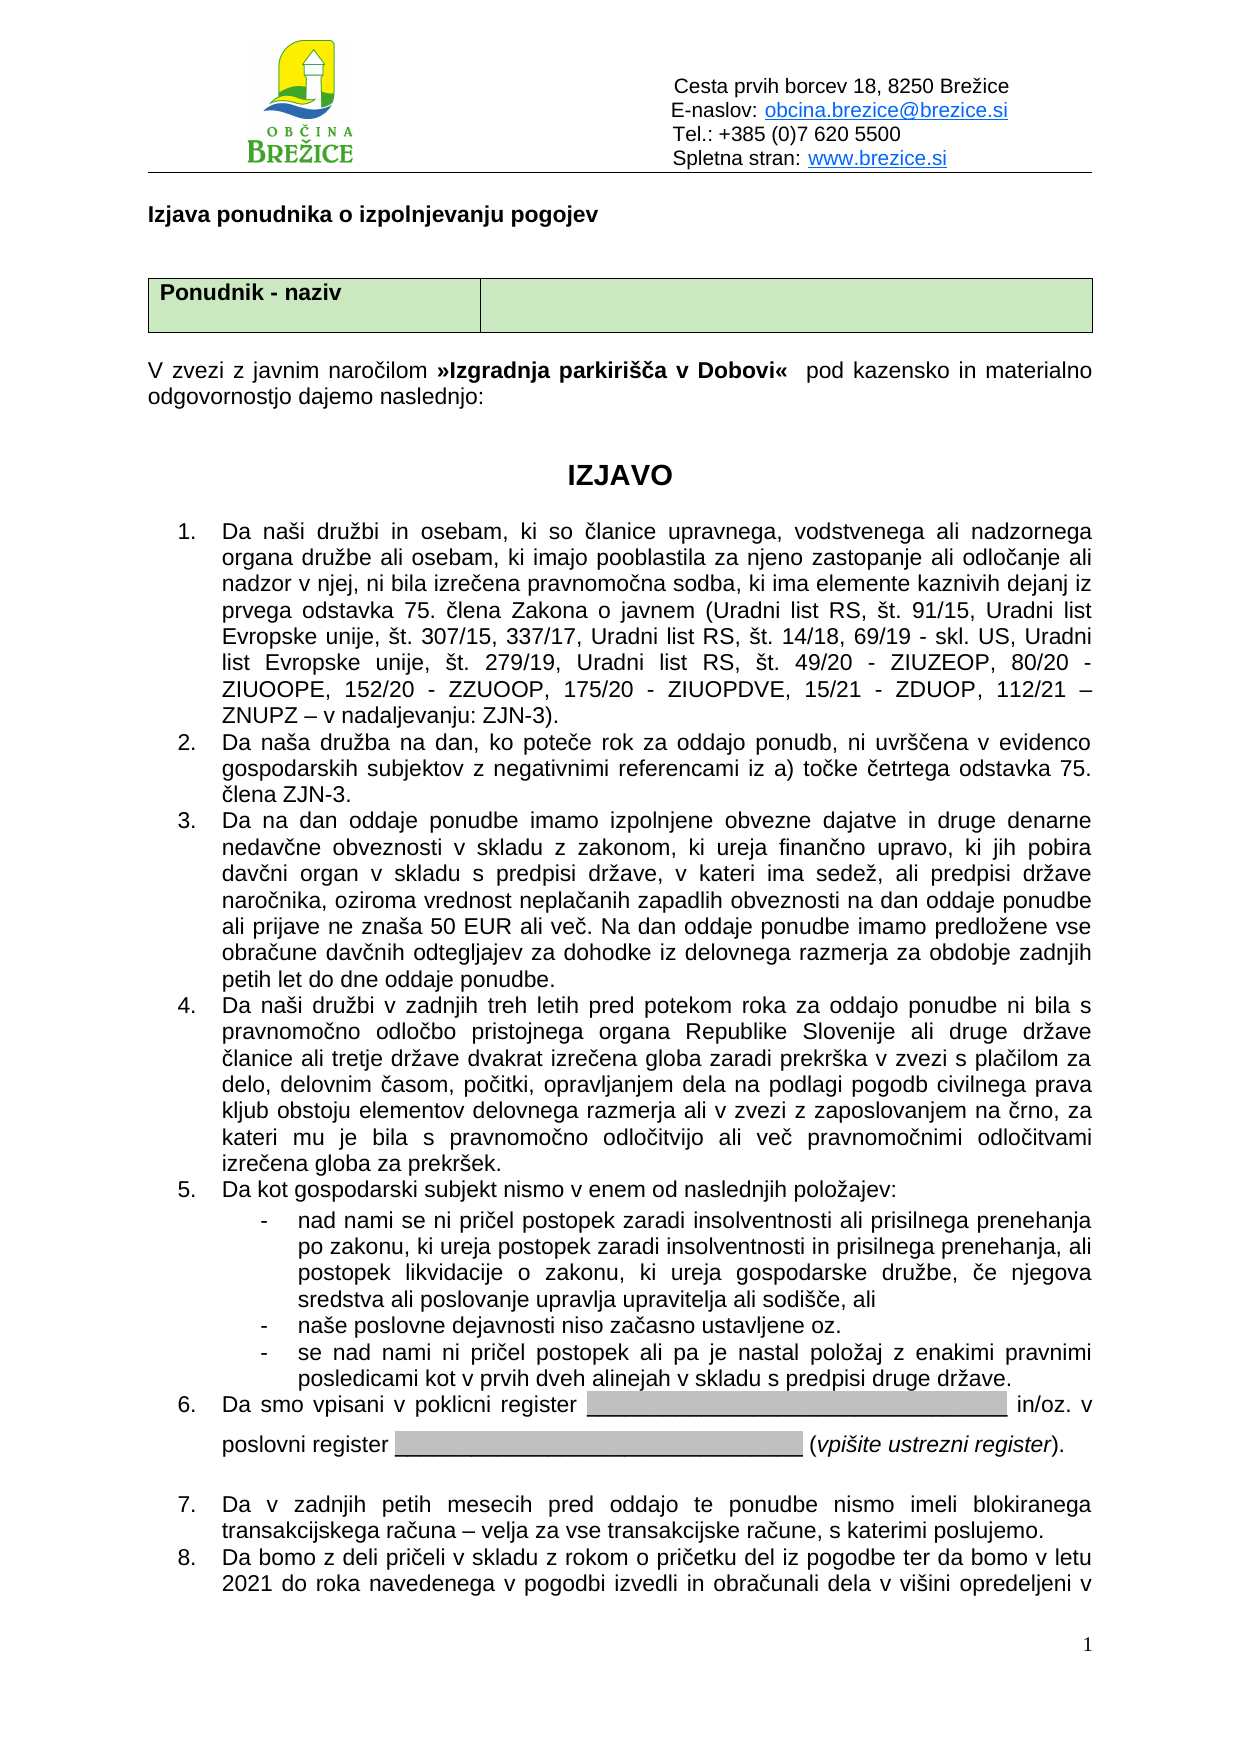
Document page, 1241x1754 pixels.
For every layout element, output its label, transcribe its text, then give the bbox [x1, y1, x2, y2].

text V zvezi z javnim naročilom »Izgradnja parkirišča v Dobovi« pod kazensko in materialno odgovornostjo dajemo naslednjo: [148, 357, 1092, 409]
table_header Ponudnik - naziv [149, 279, 480, 332]
text Izjava ponudnika o izpolnjevanju pogojev [148, 201, 1092, 228]
list Da naša družba na dan, ko poteče rok za oddajo ponudb, ni uvrščena v evidenco gospodarskih subjektov z negativnimi referencami iz a) točke četrtega odstavka 75. člena ZJN-3. [177, 728, 1092, 807]
picture [247, 40, 353, 163]
text IZJAVO [148, 458, 1092, 491]
list Da naši družbi v zadnjih treh letih pred potekom roka za oddajo ponudbe ni bila s pravnomočno odločbo pristojnega organa Republike Slovenije ali druge države članice ali tretje države dvakrat izrečena globa zaradi prekrška v zvezi s plačilom za delo, delovnim časom, počitki, opravljanjem dela na podlagi pogodb civilnega prava kljub obstoju elementov delovnega razmerja ali v zvezi z zaposlovanjem na črno, za kateri mu je bila s pravnomočno odločitvijo ali več pravnomočnimi odločitvami izrečena globa za prekršek. [177, 992, 1092, 1176]
list Da na dan oddaje ponudbe imamo izpolnjene obvezne dajatve in druge denarne nedavčne obveznosti v skladu z zakonom, ki ureja finančno upravo, ki jih pobira davčni organ v skladu s predpisi države, v kateri ima sedež, ali predpisi države naročnika, oziroma vrednost neplačanih zapadlih obveznosti na dan oddaje ponudbe ali prijave ne znaša 50 EUR ali več. Na dan oddaje ponudbe imamo predložene vse obračune davčnih odtegljajev za dohodke iz delovnega razmerja za obdobje zadnjih petih let do dne oddaje ponudbe. [177, 807, 1092, 992]
table_header [481, 279, 1092, 332]
list naše poslovne dejavnosti niso začasno ustavljene oz. [260, 1312, 1092, 1338]
list Da kot gospodarski subjekt nismo v enem od naslednjih položajev: [177, 1176, 1092, 1203]
list Da v zadnjih petih mesecih pred oddajo te ponudbe nismo imeli blokiranega transakcijskega računa – velja za vse transakcijske račune, s katerimi poslujemo. [177, 1491, 1092, 1544]
list Da naši družbi in osebam, ki so članice upravnega, vodstvenega ali nadzornega organa družbe ali osebam, ki imajo pooblastila za njeno zastopanje ali odločanje ali nadzor v njej, ni bila izrečena pravnomočna sodba, ki ima elemente kaznivih dejanj iz prvega odstavka 75. člena Zakona o javnem (Uradni list RS, št. 91/15, Uradni list Evropske unije, št. 307/15, 337/17, Uradni list RS, št. 14/18, 69/19 - skl. US, Uradni list Evropske unije, št. 279/19, Uradni list RS, št. 49/20 - ZIUZEOP, 80/20 - ZIUOOPE, 152/20 - ZZUOOP, 175/20 - ZIUOPDVE, 15/21 - ZDUOP, 112/21 – ZNUPZ – v nadaljevanju: ZJN-3). [177, 518, 1092, 728]
list Da smo vpisani v poklicni register _________________________________ in/oz. v poslovni register ________________________________ (vpišite ustrezni register). [177, 1391, 1092, 1457]
list nad nami se ni pričel postopek zaradi insolventnosti ali prisilnega prenehanja po zakonu, ki ureja postopek zaradi insolventnosti in prisilnega prenehanja, ali postopek likvidacije o zakonu, ki ureja gospodarske družbe, če njegova sredstva ali poslovanje upravlja upravitelja ali sodišče, ali [260, 1207, 1092, 1312]
list se nad nami ni pričel postopek ali pa je nastal položaj z enakimi pravnimi posledicami kot v prvih dveh alinejah v skladu s predpisi druge države. [260, 1338, 1092, 1391]
